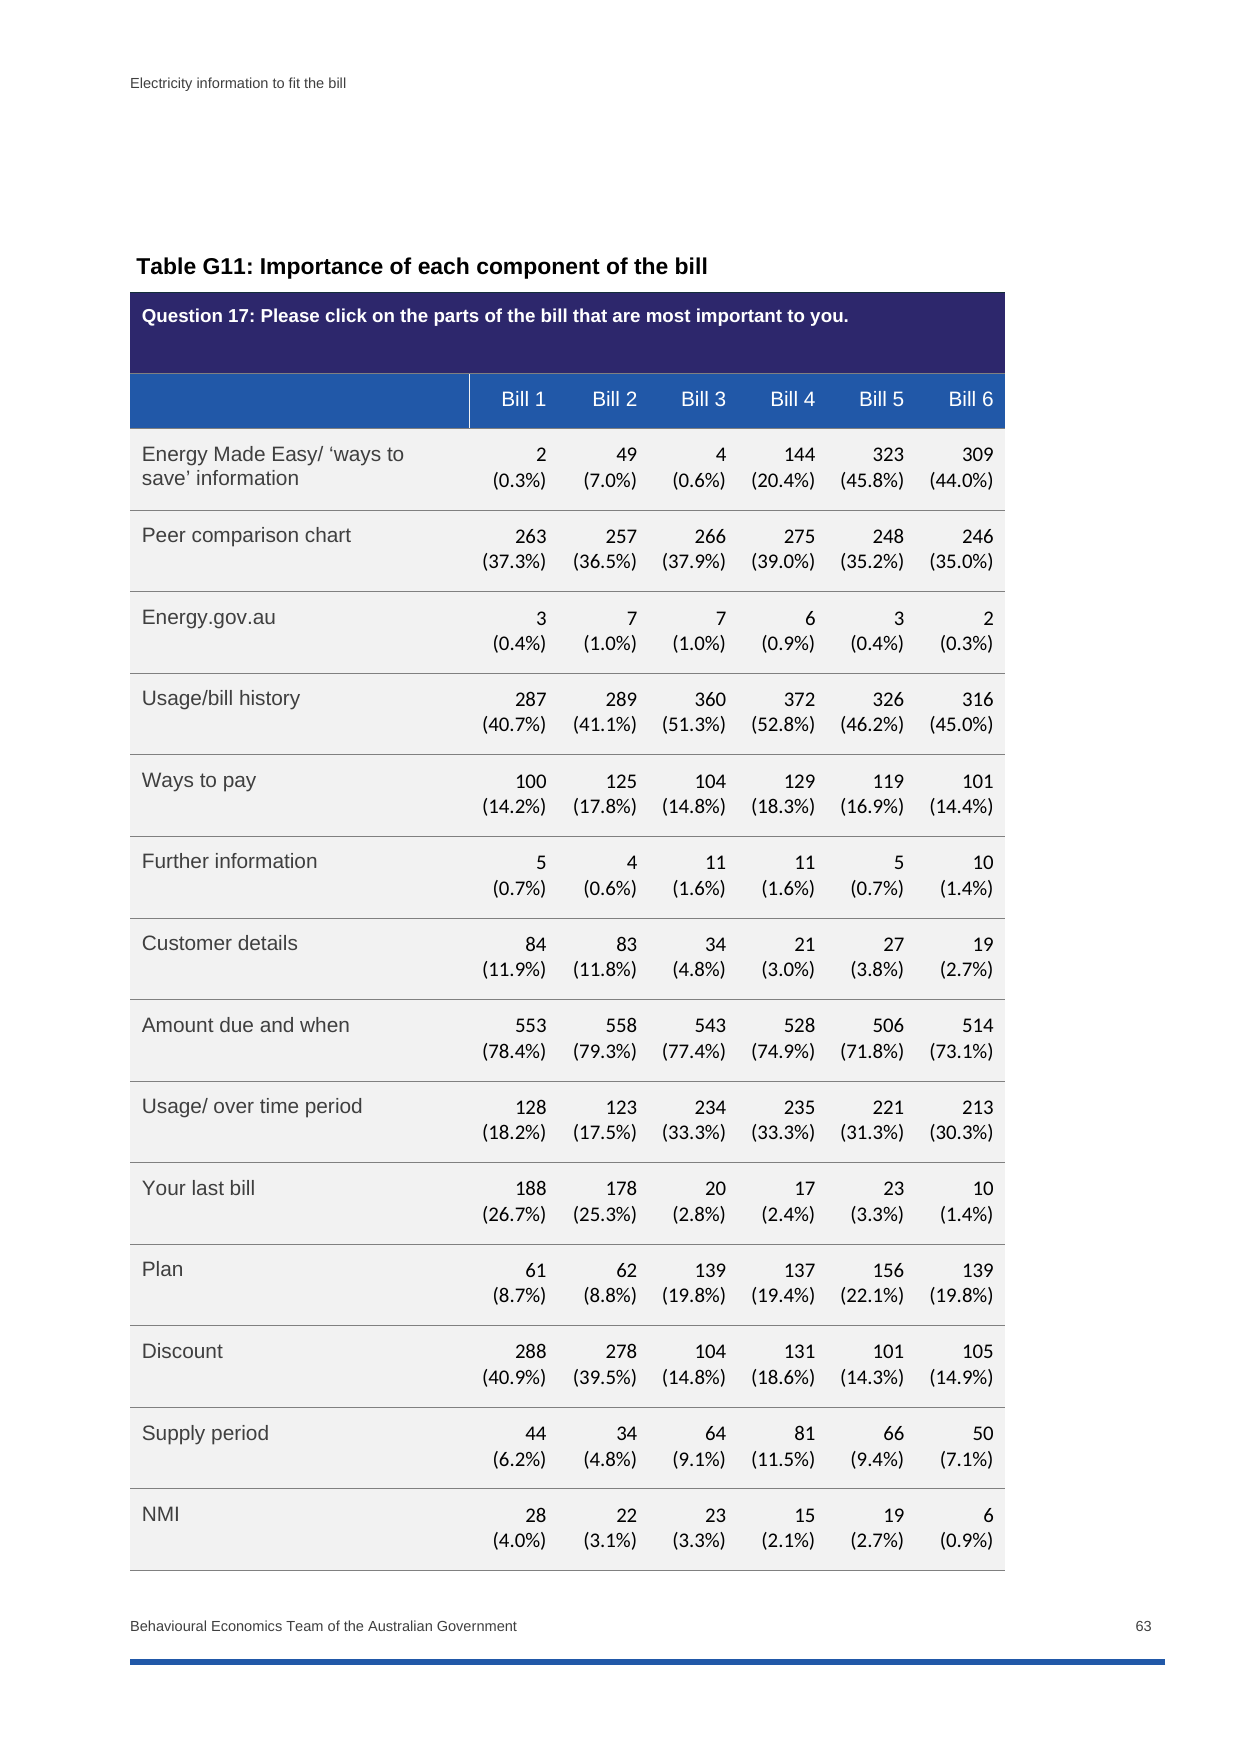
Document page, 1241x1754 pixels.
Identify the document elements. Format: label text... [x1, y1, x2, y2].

table_cell 323 (45.8%) [827, 429, 916, 509]
table_cell 19 (2.7%) [827, 1489, 916, 1570]
table_cell 10 (1.4%) [916, 1163, 1005, 1244]
table_cell 288 (40.9%) [470, 1326, 558, 1407]
table_cell Your last bill [130, 1163, 469, 1244]
table_header Question 17: Please click on the parts of the bill that are most important to you. [130, 293, 1005, 373]
table_cell 131 (18.6%) [738, 1326, 827, 1407]
table_cell 66 (9.4%) [827, 1408, 916, 1488]
table_cell 221 (31.3%) [827, 1082, 916, 1162]
table_cell 266 (37.9%) [649, 511, 738, 591]
table_cell Peer comparison chart [130, 511, 469, 591]
table_cell 34 (4.8%) [649, 919, 738, 999]
table_cell 11 (1.6%) [649, 837, 738, 917]
table_cell 22 (3.1%) [558, 1489, 649, 1570]
table_cell 2 (0.3%) [916, 592, 1005, 673]
table_cell 316 (45.0%) [916, 674, 1005, 754]
table_cell 326 (46.2%) [827, 674, 916, 754]
table_cell Usage/bill history [130, 674, 469, 754]
table_cell 506 (71.8%) [827, 1000, 916, 1081]
table_cell 4 (0.6%) [649, 429, 738, 509]
table_cell 64 (9.1%) [649, 1408, 738, 1488]
table_cell Further information [130, 837, 469, 917]
table_cell 101 (14.4%) [916, 755, 1005, 836]
table_cell 28 (4.0%) [470, 1489, 558, 1570]
table_cell 275 (39.0%) [738, 511, 827, 591]
table_cell 50 (7.1%) [916, 1408, 1005, 1488]
table_cell 7 (1.0%) [649, 592, 738, 673]
table_cell Supply period [130, 1408, 469, 1488]
table_cell 543 (77.4%) [649, 1000, 738, 1081]
table_cell 528 (74.9%) [738, 1000, 827, 1081]
table_cell Energy.gov.au [130, 592, 469, 673]
table_cell 248 (35.2%) [827, 511, 916, 591]
table_cell 123 (17.5%) [558, 1082, 649, 1162]
table_cell 213 (30.3%) [916, 1082, 1005, 1162]
table_cell 372 (52.8%) [738, 674, 827, 754]
table_cell Customer details [130, 919, 469, 999]
table_cell 257 (36.5%) [558, 511, 649, 591]
table_cell 139 (19.8%) [916, 1245, 1005, 1325]
table_cell Ways to pay [130, 755, 469, 836]
table_cell 558 (79.3%) [558, 1000, 649, 1081]
table_cell Plan [130, 1245, 469, 1325]
table_cell Bill 1 [470, 374, 558, 428]
table_cell 105 (14.9%) [916, 1326, 1005, 1407]
subtitle Table G11: Importance of each component of the bill [130, 250, 992, 279]
table_cell 23 (3.3%) [649, 1489, 738, 1570]
table_cell 34 (4.8%) [558, 1408, 649, 1488]
table_cell 81 (11.5%) [738, 1408, 827, 1488]
table_cell 128 (18.2%) [470, 1082, 558, 1162]
table_cell 20 (2.8%) [649, 1163, 738, 1244]
table_cell 15 (2.1%) [738, 1489, 827, 1570]
table_cell 49 (7.0%) [558, 429, 649, 509]
table_cell 129 (18.3%) [738, 755, 827, 836]
table_cell 278 (39.5%) [558, 1326, 649, 1407]
table_cell 104 (14.8%) [649, 755, 738, 836]
table_cell 19 (2.7%) [916, 919, 1005, 999]
table_cell 10 (1.4%) [916, 837, 1005, 917]
table_cell 553 (78.4%) [470, 1000, 558, 1081]
table_cell Bill 5 [827, 374, 916, 428]
table_cell 7 (1.0%) [558, 592, 649, 673]
table_cell 178 (25.3%) [558, 1163, 649, 1244]
table_cell 104 (14.8%) [649, 1326, 738, 1407]
table_cell 3 (0.4%) [827, 592, 916, 673]
table_cell 514 (73.1%) [916, 1000, 1005, 1081]
table_cell 23 (3.3%) [827, 1163, 916, 1244]
table_cell 6 (0.9%) [738, 592, 827, 673]
table_cell 144 (20.4%) [738, 429, 827, 509]
table_cell 3 (0.4%) [470, 592, 558, 673]
table_cell 289 (41.1%) [558, 674, 649, 754]
table_cell 62 (8.8%) [558, 1245, 649, 1325]
table_cell 4 (0.6%) [558, 837, 649, 917]
table_cell 360 (51.3%) [649, 674, 738, 754]
table_cell Usage/ over time period [130, 1082, 469, 1162]
table_cell [130, 374, 469, 428]
table_cell NMI [130, 1489, 469, 1570]
table_cell 101 (14.3%) [827, 1326, 916, 1407]
table_cell Bill 2 [558, 374, 649, 428]
table_cell 27 (3.8%) [827, 919, 916, 999]
table_cell 11 (1.6%) [738, 837, 827, 917]
table_cell 137 (19.4%) [738, 1245, 827, 1325]
table_cell 61 (8.7%) [470, 1245, 558, 1325]
table_cell 17 (2.4%) [738, 1163, 827, 1244]
table_cell 139 (19.8%) [649, 1245, 738, 1325]
table_cell 188 (26.7%) [470, 1163, 558, 1244]
table_cell 21 (3.0%) [738, 919, 827, 999]
table_cell 235 (33.3%) [738, 1082, 827, 1162]
table_cell 234 (33.3%) [649, 1082, 738, 1162]
table_cell 309 (44.0%) [916, 429, 1005, 509]
table_cell Energy Made Easy/ ‘ways to save’ information [130, 429, 469, 509]
table_cell 6 (0.9%) [916, 1489, 1005, 1570]
table_cell 2 (0.3%) [470, 429, 558, 509]
table_cell 125 (17.8%) [558, 755, 649, 836]
table_cell Bill 3 [649, 374, 738, 428]
table_cell 83 (11.8%) [558, 919, 649, 999]
table_cell 119 (16.9%) [827, 755, 916, 836]
table_cell 156 (22.1%) [827, 1245, 916, 1325]
table_cell 5 (0.7%) [827, 837, 916, 917]
table_cell 84 (11.9%) [470, 919, 558, 999]
table_cell 100 (14.2%) [470, 755, 558, 836]
table_cell 287 (40.7%) [470, 674, 558, 754]
table_cell Amount due and when [130, 1000, 469, 1081]
table_cell 263 (37.3%) [470, 511, 558, 591]
table_cell Discount [130, 1326, 469, 1407]
table_cell Bill 4 [738, 374, 827, 428]
table_cell 44 (6.2%) [470, 1408, 558, 1488]
table_cell Bill 6 [916, 374, 1005, 428]
table_cell 5 (0.7%) [470, 837, 558, 917]
table_cell 246 (35.0%) [916, 511, 1005, 591]
